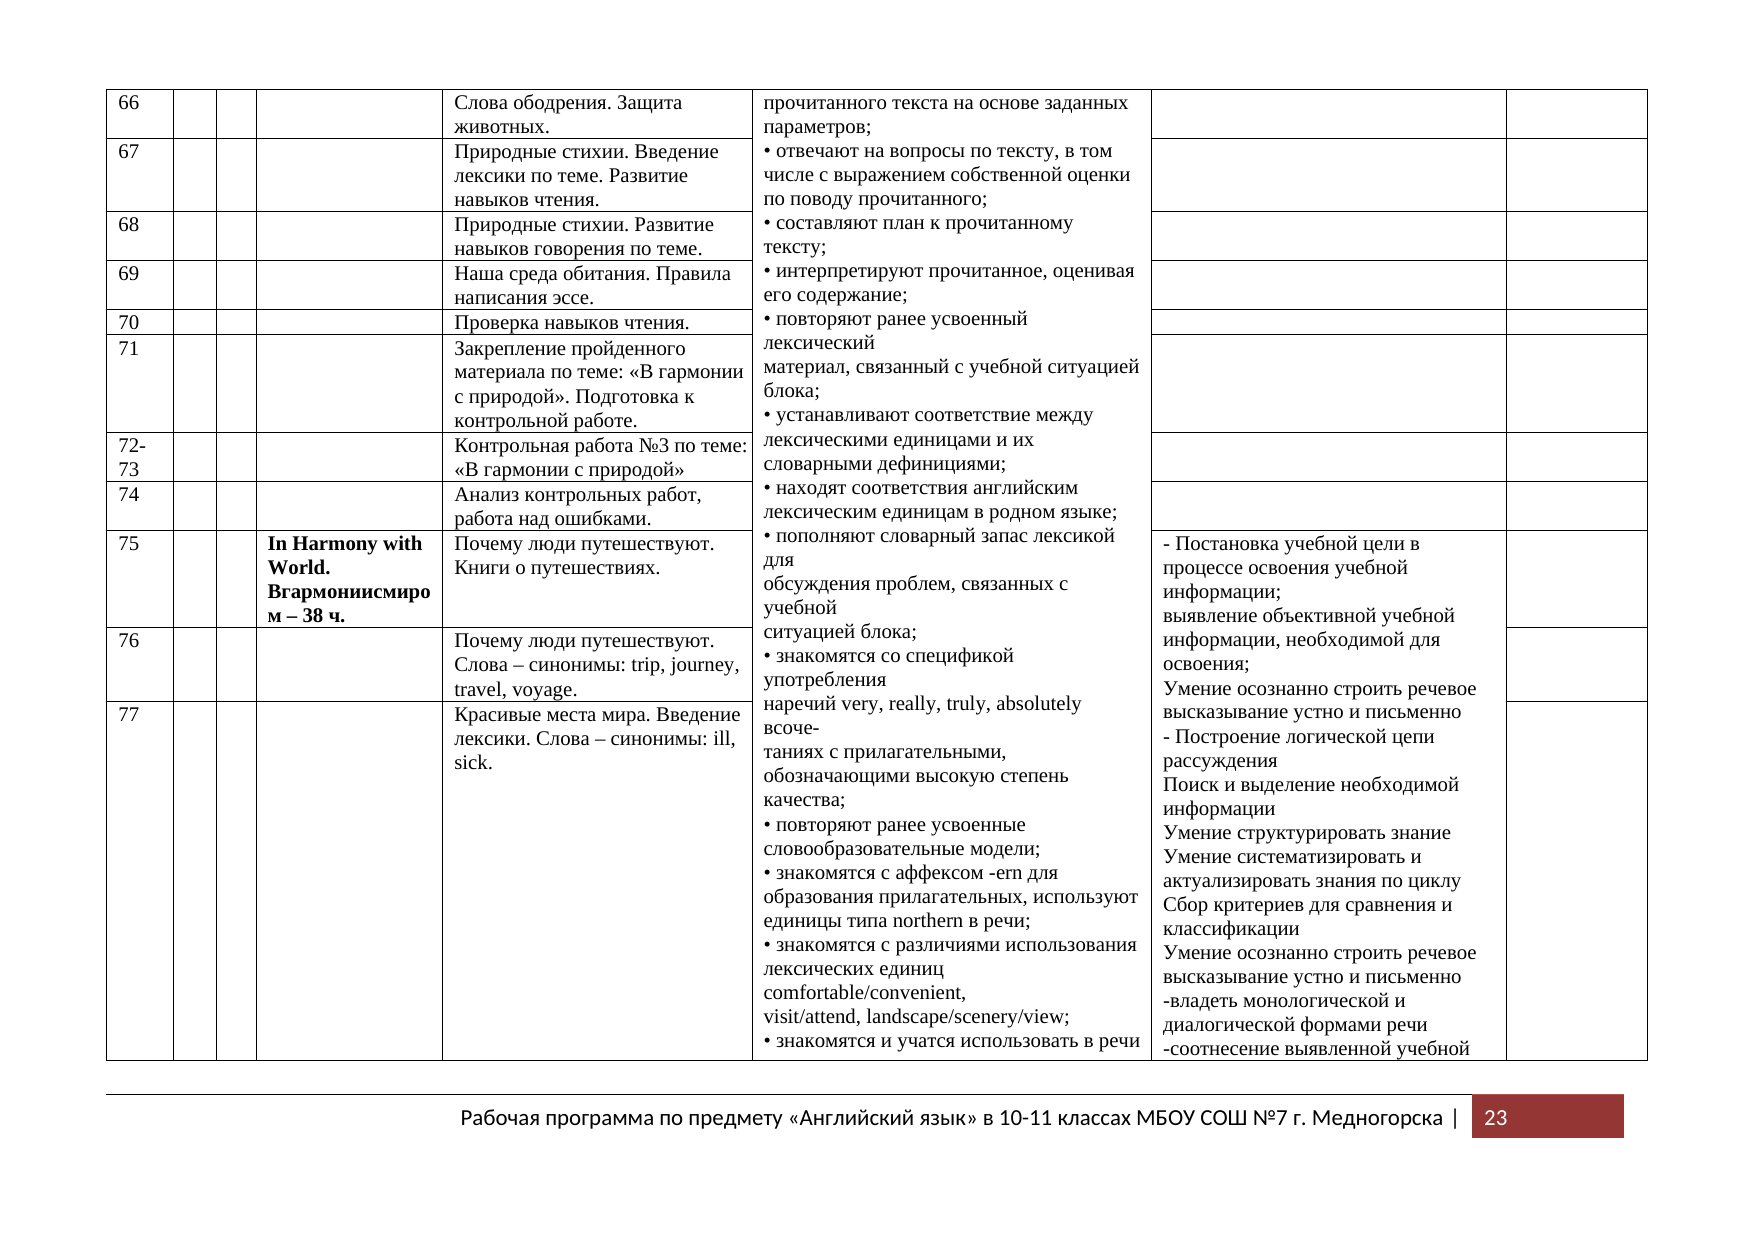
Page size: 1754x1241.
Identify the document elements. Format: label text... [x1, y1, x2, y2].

table_cell [217, 335, 256, 432]
table_cell 76 [107, 628, 173, 701]
table_cell [1507, 531, 1647, 627]
table_cell [217, 628, 256, 701]
table_cell In Harmony with World. Вгармониисмиром – 38 ч. [257, 531, 442, 627]
table_cell [1507, 139, 1647, 211]
table_cell [174, 335, 216, 432]
table_cell [257, 482, 442, 530]
table_cell 75 [107, 531, 173, 627]
table_cell [174, 212, 216, 260]
table_cell Контрольная работа №3 по теме: «В гармонии с природой» [443, 433, 752, 481]
table_cell [1507, 261, 1647, 309]
table_cell [217, 261, 256, 309]
table_cell [1507, 310, 1647, 334]
table_cell 71 [107, 335, 173, 432]
table_cell Почему люди путешествуют. Книги о путешествиях. [443, 531, 752, 627]
table_cell 68 [107, 212, 173, 260]
table_cell [217, 139, 256, 211]
table_cell [257, 310, 442, 334]
table_cell Проверка навыков чтения. [443, 310, 752, 334]
table_cell Слова ободрения. Защита животных. [443, 90, 752, 138]
table_cell [174, 90, 216, 138]
table_cell [1152, 482, 1506, 530]
table_cell Природные стихии. Введение лексики по теме. Развитие навыков чтения. [443, 139, 752, 211]
table_cell [1507, 335, 1647, 432]
table_cell [174, 310, 216, 334]
table_cell [257, 212, 442, 260]
table_cell [174, 531, 216, 627]
table_cell [257, 139, 442, 211]
table_cell [1152, 139, 1506, 211]
table_cell 66 [107, 90, 173, 138]
table_cell [1152, 433, 1506, 481]
table_cell [257, 433, 442, 481]
table_cell [217, 212, 256, 260]
table_cell [217, 482, 256, 530]
table_cell 77 [107, 702, 173, 1060]
table_cell [1507, 433, 1647, 481]
table_cell [174, 628, 216, 701]
table_cell [1507, 482, 1647, 530]
table_cell [174, 261, 216, 309]
table_cell [174, 702, 216, 1060]
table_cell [443, 702, 752, 1060]
table_cell [174, 139, 216, 211]
table_cell Природные стихии. Развитие навыков говорения по теме. [443, 212, 752, 260]
table_cell Анализ контрольных работ, работа над ошибками. [443, 482, 752, 530]
table_cell [1152, 310, 1506, 334]
table_cell [257, 628, 442, 701]
table_cell Почему люди путешествуют. Слова – синонимы: trip, journey, travel, voyage. [443, 628, 752, 701]
table_cell [1152, 261, 1506, 309]
table_cell [174, 433, 216, 481]
table_cell [1152, 212, 1506, 260]
table_cell 74 [107, 482, 173, 530]
table_cell [217, 531, 256, 627]
table_cell [1152, 90, 1506, 138]
table_cell [217, 90, 256, 138]
table_cell [1507, 702, 1647, 1060]
table_cell - Постановка учебной цели в процессе освоения учебной информации; выявление объективной учебной информации, необходимой для освоения; Умение осознанно строить речевое высказывание устно и письменно - Построение логической цепи рассуждения Поиск и выделение необходимой информации Умение структурировать знание Умение систематизировать и актуализировать знания по циклу Сбор критериев для сравнения и классификации Умение осознанно строить речевое высказывание устно и письменно -владеть монологической и диалогической формами речи -соотнесение выявленной учебной информации с собственными знаниями и умениями; принятие решения об использовании помощи [1152, 531, 1506, 1060]
table_cell [1507, 212, 1647, 260]
table_cell [217, 433, 256, 481]
table_cell Закрепление пройденного материала по теме: «В гармонии с природой». Подготовка к контрольной работе. [443, 335, 752, 432]
table_cell 72-73 [107, 433, 173, 481]
table_cell [217, 702, 256, 1060]
table_cell [217, 310, 256, 334]
table_cell [257, 261, 442, 309]
table_cell Наша среда обитания. Правила написания эссе. [443, 261, 752, 309]
table_cell [1507, 90, 1647, 138]
table_cell 67 [107, 139, 173, 211]
table_cell [257, 335, 442, 432]
table_cell [1152, 335, 1506, 432]
table_cell [1507, 628, 1647, 701]
table_cell 70 [107, 310, 173, 334]
table_cell 69 [107, 261, 173, 309]
table_cell [257, 90, 442, 138]
table_cell [257, 702, 442, 1060]
table_cell [174, 482, 216, 530]
